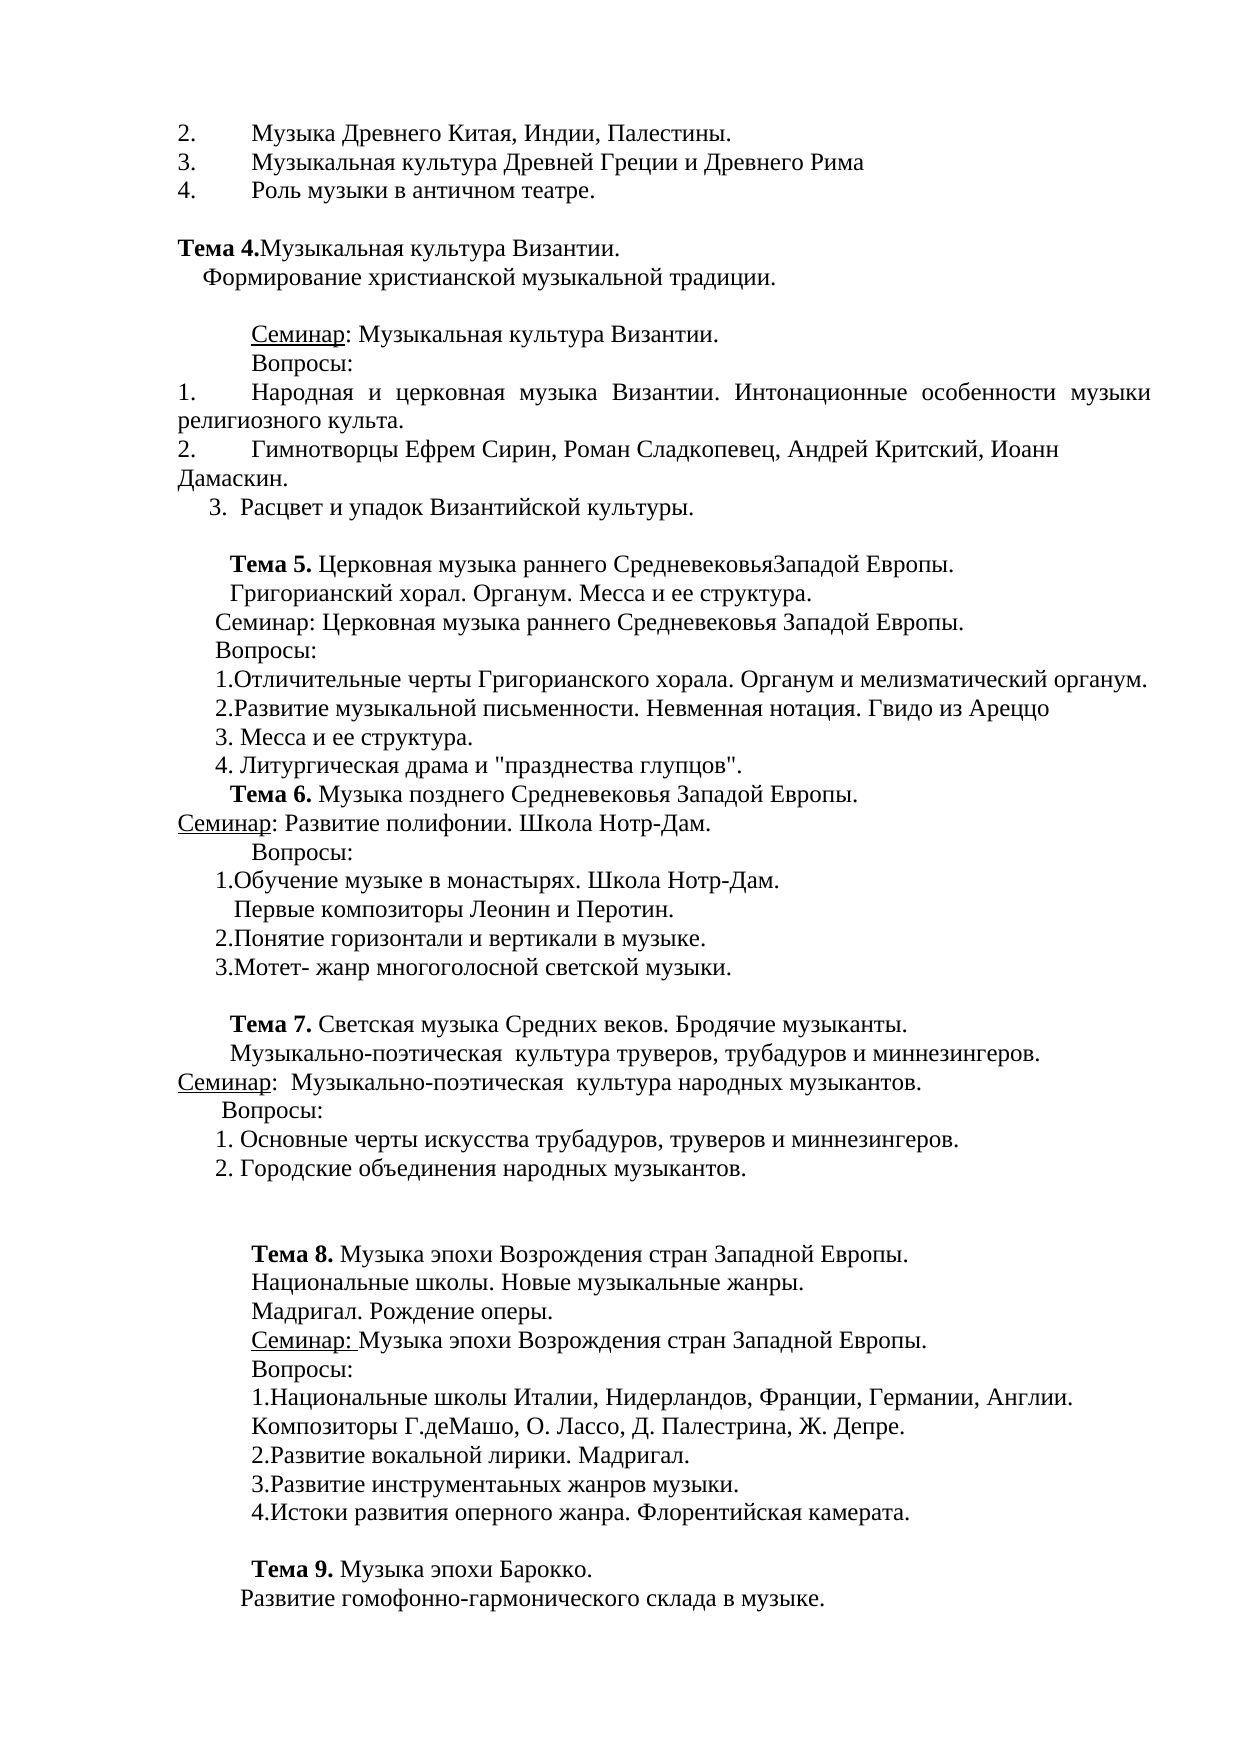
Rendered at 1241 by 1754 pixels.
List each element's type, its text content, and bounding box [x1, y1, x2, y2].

list Гимнотворцы Ефрем Сирин, Роман Сладкопевец, Андрей Критский, Иоанн Дамаскин. [177, 434, 1152, 492]
text 1.Отличительные черты Григорианского хорала. Органум и мелизматический органум. [177, 664, 1152, 693]
text Семинар: Музыкальная культура Византии. [177, 319, 1152, 348]
list Роль музыки в античном театре. [177, 176, 1152, 204]
text Тема 4.Музыкальная культура Византии. [177, 233, 1152, 262]
text Вопросы: [177, 636, 1152, 664]
text 3. Месса и ее структура. [177, 722, 1152, 751]
text Семинар: Музыкально-поэтическая культура народных музыкантов. [177, 1067, 1152, 1096]
list Музыка Древнего Китая, Индии, Палестины. [177, 118, 1152, 147]
text Музыкально-поэтическая культура труверов, трубадуров и миннезингеров. [229, 1038, 1152, 1067]
text Вопросы: [177, 348, 1152, 377]
text Тема 6. Музыка позднего Средневековья Западой Европы. [229, 779, 1152, 808]
text Семинар: Развитие полифонии. Школа Нотр-Дам. [177, 808, 1152, 837]
text 1.Национальные школы Италии, Нидерландов, Франции, Германии, Англии. Композиторы Г.деМашо, О. Лассо, Д. Палестрина, Ж. Депре. [251, 1382, 1152, 1440]
text 2.Развитие вокальной лирики. Мадригал. [229, 1440, 1152, 1469]
text Семинар: Церковная музыка раннего Средневековья Западой Европы. [177, 607, 1152, 636]
text 2.Понятие горизонтали и вертикали в музыке. [177, 923, 1152, 952]
text Первые композиторы Леонин и Перотин. [177, 894, 1152, 923]
text Григорианский хорал. Органум. Месса и ее структура. [229, 578, 1152, 607]
text Развитие гомофонно-гармонического склада в музыке. [177, 1583, 1152, 1612]
text 3. Расцвет и упадок Византийской культуры. [177, 492, 1152, 521]
text Национальные школы. Новые музыкальные жанры. [177, 1267, 1152, 1296]
text Тема 9. Музыка эпохи Барокко. [177, 1554, 1152, 1583]
text 4.Истоки развития оперного жанра. Флорентийская камерата. [229, 1497, 1152, 1526]
text Формирование христианской музыкальной традиции. [177, 262, 1152, 291]
text Вопросы: [177, 1354, 1152, 1382]
text 4. Литургическая драма и "празднества глупцов". [177, 751, 1152, 779]
text Тема 8. Музыка эпохи Возрождения стран Западной Европы. [177, 1239, 1152, 1267]
text 3.Мотет- жанр многоголосной светской музыки. [177, 952, 1152, 981]
text 2. Городские объединения народных музыкантов. [177, 1153, 1152, 1182]
text Тема 7. Светская музыка Средних веков. Бродячие музыканты. [229, 1009, 1152, 1038]
text Тема 5. Церковная музыка раннего CредневековьяЗападой Европы. [177, 549, 1152, 578]
text Мадригал. Рождение оперы. [177, 1296, 1152, 1325]
text Семинар: Музыка эпохи Возрождения стран Западной Европы. [177, 1325, 1152, 1354]
text 3.Развитие инструментаьных жанров музыки. [229, 1469, 1152, 1497]
text 2.Развитие музыкальной письменности. Невменная нотация. Гвидо из Ареццо [177, 693, 1152, 722]
list Народная и церковная музыка Византии. Интонационные особенности музыки религиозного культа. [177, 377, 1152, 434]
text Вопросы: [177, 837, 1152, 866]
text 1. Основные черты искусства трубадуров, труверов и миннезингеров. [177, 1124, 1152, 1153]
text 1.Обучение музыке в монастырях. Школа Нотр-Дам. [177, 866, 1152, 894]
list Музыкальная культура Древней Греции и Древнего Рима [177, 147, 1152, 176]
text Вопросы: [177, 1096, 1152, 1124]
